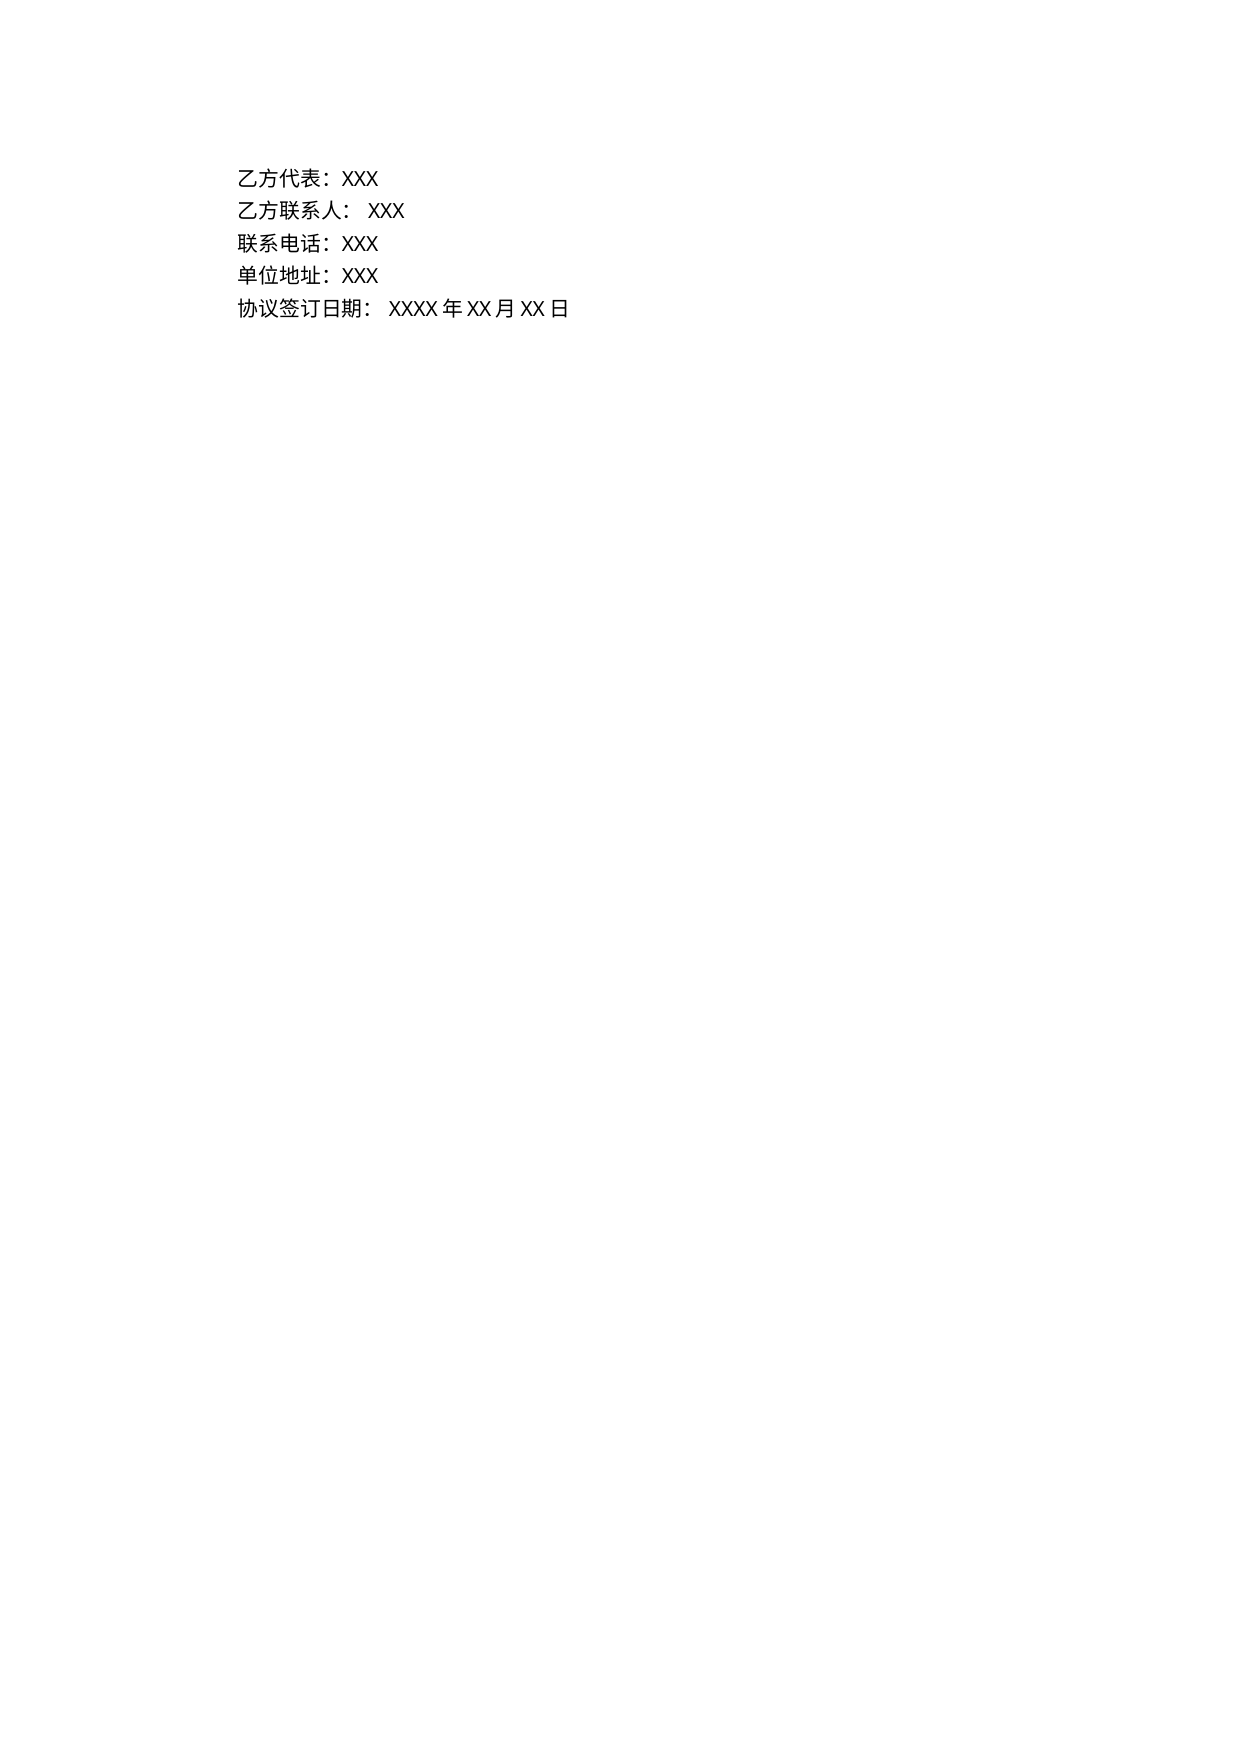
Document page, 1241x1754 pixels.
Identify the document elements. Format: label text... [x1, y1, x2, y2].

text 乙方联系人： XXX [187, 194, 1053, 227]
text 协议签订日期： XXXX年XX月XX日 [187, 292, 1053, 324]
text 单位地址：XXX [187, 259, 1053, 292]
text 联系电话：XXX [187, 227, 1053, 259]
text 乙方代表：XXX [187, 162, 1053, 194]
